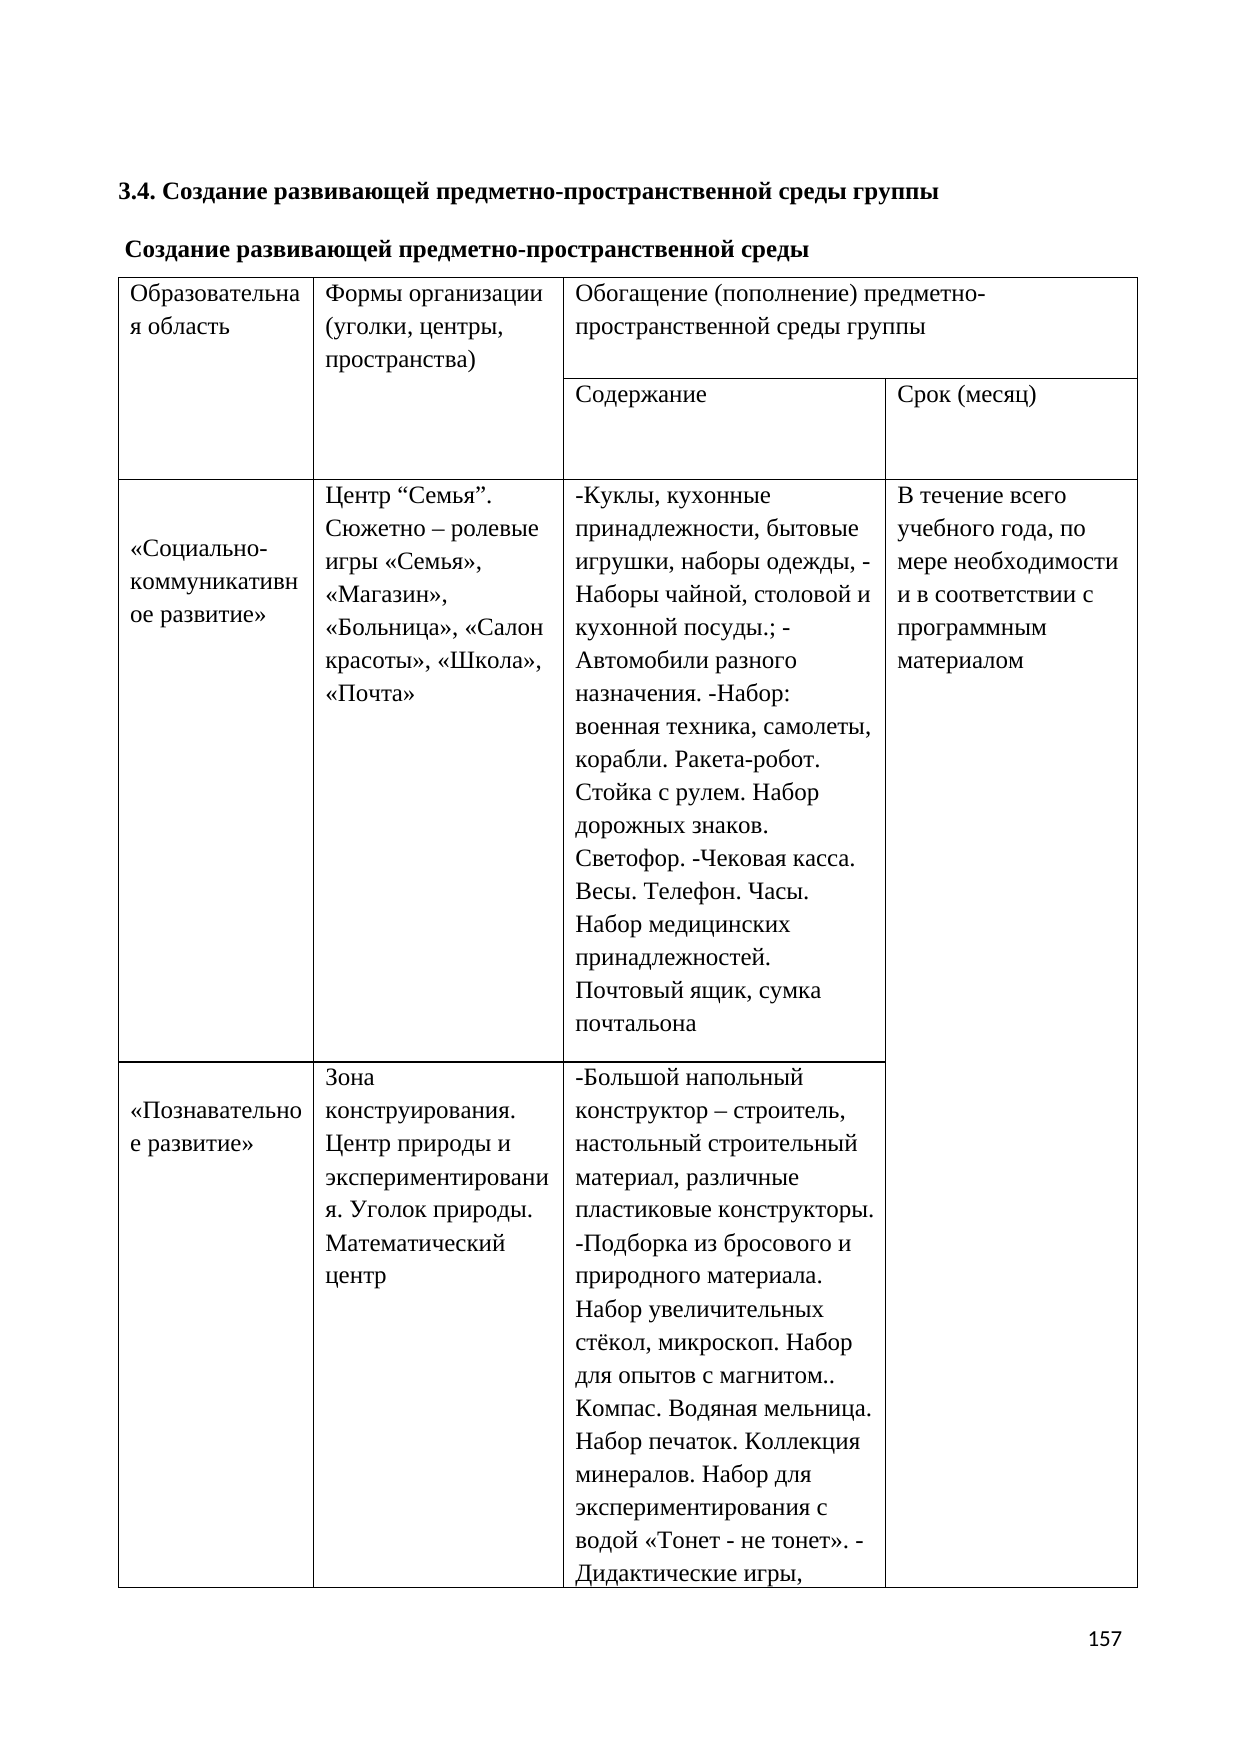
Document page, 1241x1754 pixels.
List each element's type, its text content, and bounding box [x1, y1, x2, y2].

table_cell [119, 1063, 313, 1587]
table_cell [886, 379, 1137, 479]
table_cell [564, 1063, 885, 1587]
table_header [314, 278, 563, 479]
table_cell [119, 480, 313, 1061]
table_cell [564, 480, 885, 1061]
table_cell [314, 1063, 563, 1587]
text 3.4. Создание развивающей предметно-пространственной среды группы [118, 176, 1122, 205]
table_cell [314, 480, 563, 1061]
text Создание развивающей предметно-пространственной среды [118, 234, 1122, 263]
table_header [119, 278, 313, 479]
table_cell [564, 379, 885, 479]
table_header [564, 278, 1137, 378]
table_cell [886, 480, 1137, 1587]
